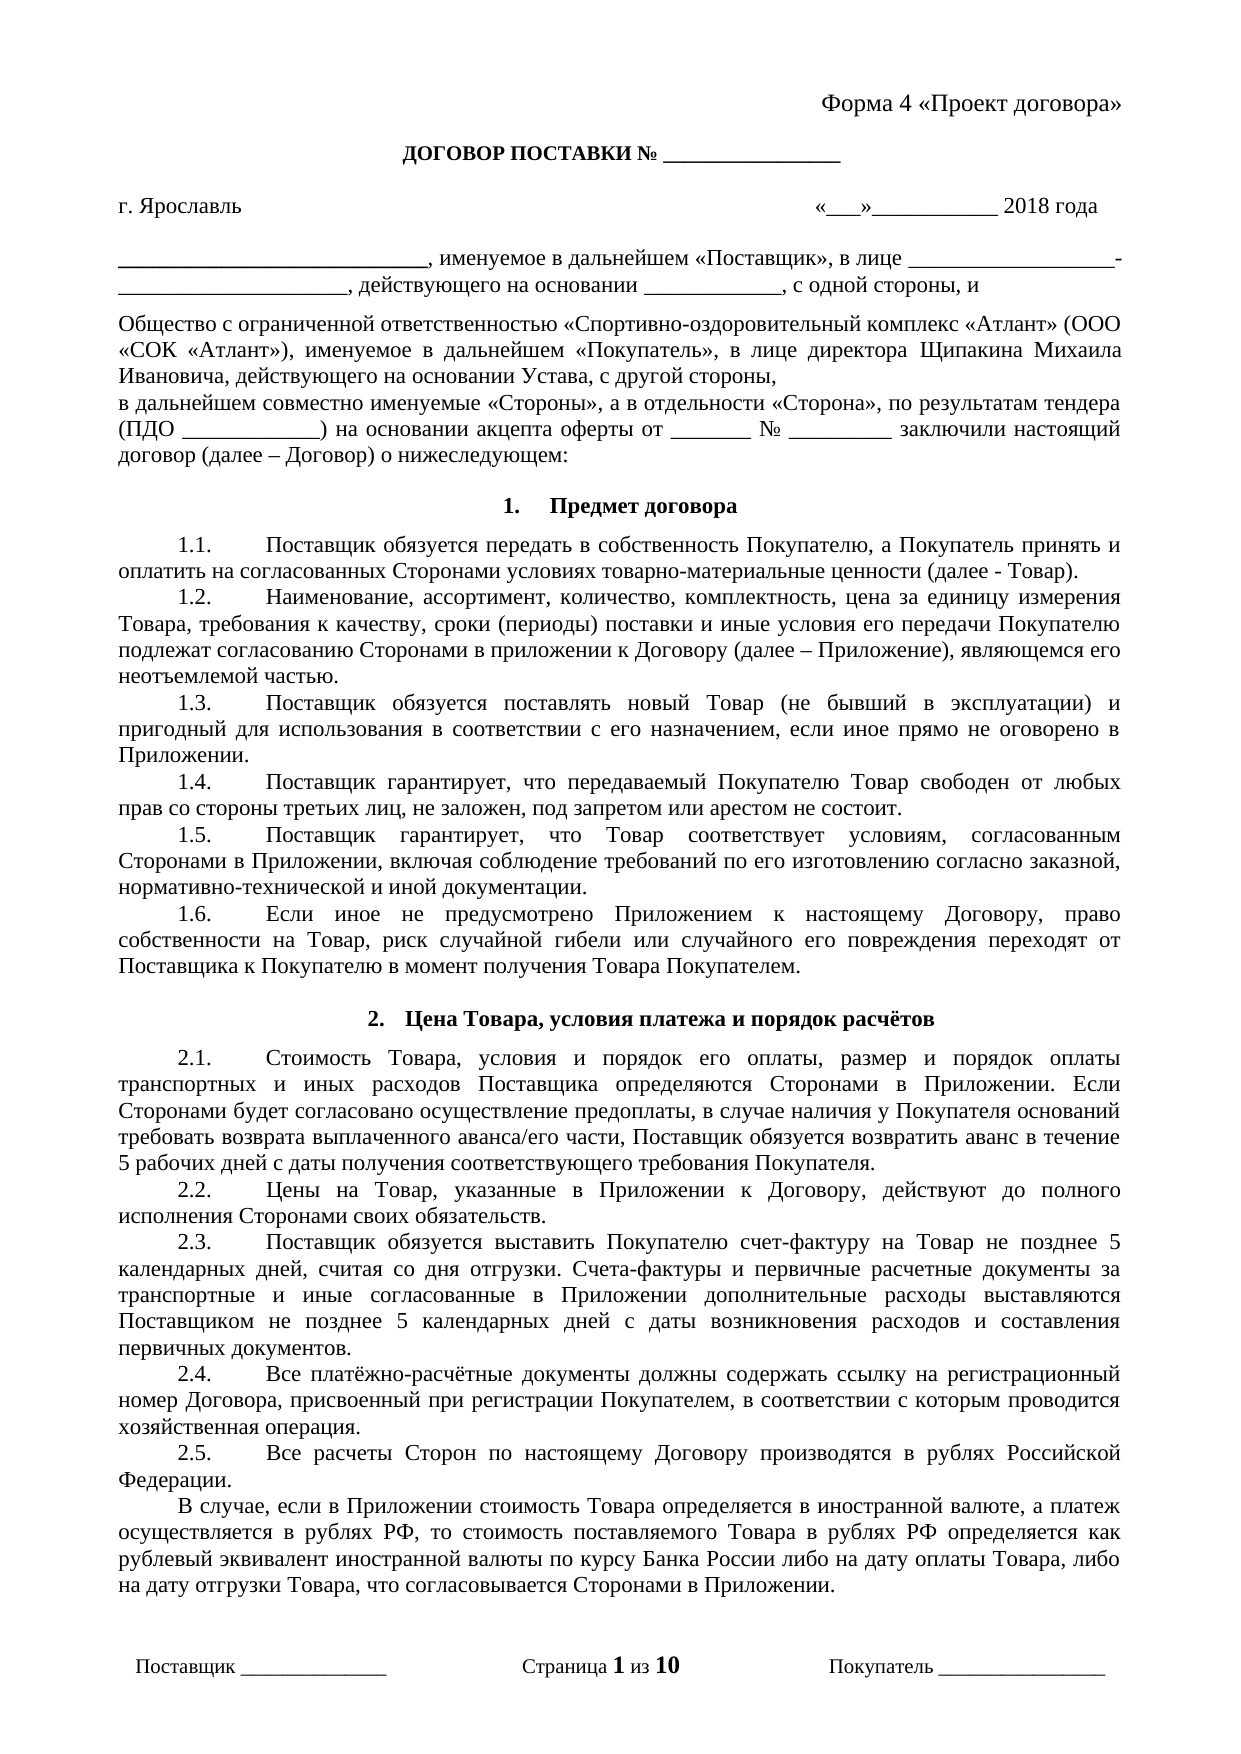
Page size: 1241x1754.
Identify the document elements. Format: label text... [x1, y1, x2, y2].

list Поставщик гарантирует, что передаваемый Покупателю Товар свободен от любых прав со стороны третьих лиц, не заложен, под запретом или арестом не состоит. [118, 768, 1122, 821]
list Все расчеты Сторон по настоящему Договору производятся в рублях Российской Федерации. [118, 1439, 1122, 1492]
list Если иное не предусмотрено Приложением к настоящему Договору, право собственности на Товар, риск случайной гибели или случайного его повреждения переходят от Поставщика к Покупателю в момент получения Товара Покупателем. [118, 900, 1122, 979]
text , именуемое в дальнейшем «Поставщик», в лице действующего на основании , с одной стороны, и [118, 244, 1122, 297]
text 1. Предмет договора [118, 492, 1122, 518]
text в дальнейшем совместно именуемые «Стороны», а в отдельности «Сторона», по результатам тендера (ПДО ____________) на основании акцепта оферты от _______ № _________ заключили настоящий договор (далее – Договор) о нижеследующем: [118, 389, 1122, 468]
text г. Ярославль года [118, 192, 1122, 218]
text Общество с ограниченной ответственностью «Спортивно-оздоровительный комплекс «Атлант» (ООО «СОК «Атлант»), именуемое в дальнейшем «Покупатель», в лице директора , действующего на основании Устава, с другой стороны, [118, 310, 1122, 389]
list Цены на Товар, указанные в Приложении к Договору, действуют до полного исполнения Сторонами своих обязательств. [118, 1176, 1122, 1228]
list Поставщик обязуется передать в собственность Покупателю, а Покупатель принять и оплатить на согласованных Сторонами условиях товарно-материальные ценности (далее - Товар). [118, 531, 1122, 583]
list Поставщик обязуется поставлять новый Товар (не бывший в эксплуатации) и пригодный для использования в соответствии с его назначением, если иное прямо не оговорено в Приложении. [118, 689, 1122, 768]
list Наименование, ассортимент, количество, комплектность, цена за единицу измерения Товара, требования к качеству, сроки (периоды) поставки и иные условия его передачи Покупателю подлежат согласованию Сторонами в приложении к Договору (далее – Приложение), являющемся его неотъемлемой частью. [118, 583, 1122, 689]
list Поставщик гарантирует, что Товар соответствует условиям, согласованным Сторонами в Приложении, включая соблюдение требований по его изготовлению согласно заказной, нормативно-технической и иной документации. [118, 821, 1122, 900]
list В случае, если в Приложении стоимость Товара определяется в иностранной валюте, а платеж осуществляется в рублях РФ, то стоимость поставляемого Товара в рублях РФ определяется как рублевый эквивалент иностранной валюты по курсу Банка России либо на дату оплаты Товара, либо на дату отгрузки Товара, что согласовывается Сторонами в Приложении. [118, 1492, 1122, 1597]
text Форма 4 «Проект договора» [118, 88, 1122, 117]
list Все платёжно-расчётные документы должны содержать ссылку на регистрационный номер Договора, присвоенный при регистрации Покупателем, в соответствии с которым проводится хозяйственная операция. [118, 1360, 1122, 1439]
list Стоимость Товара, условия и порядок его оплаты, размер и порядок оплаты транспортных и иных расходов Поставщика определяются Сторонами в Приложении. Если Сторонами будет согласовано осуществление предоплаты, в случае наличия у Покупателя оснований требовать возврата выплаченного аванса/его части, Поставщик обязуется возвратить аванс в течение 5 рабочих дней с даты получения соответствующего требования Покупателя. [118, 1044, 1122, 1176]
list Цена Товара, условия платежа и порядок расчётов [181, 1005, 1122, 1031]
text Договор ПОСТАВКИ № [118, 141, 1124, 165]
